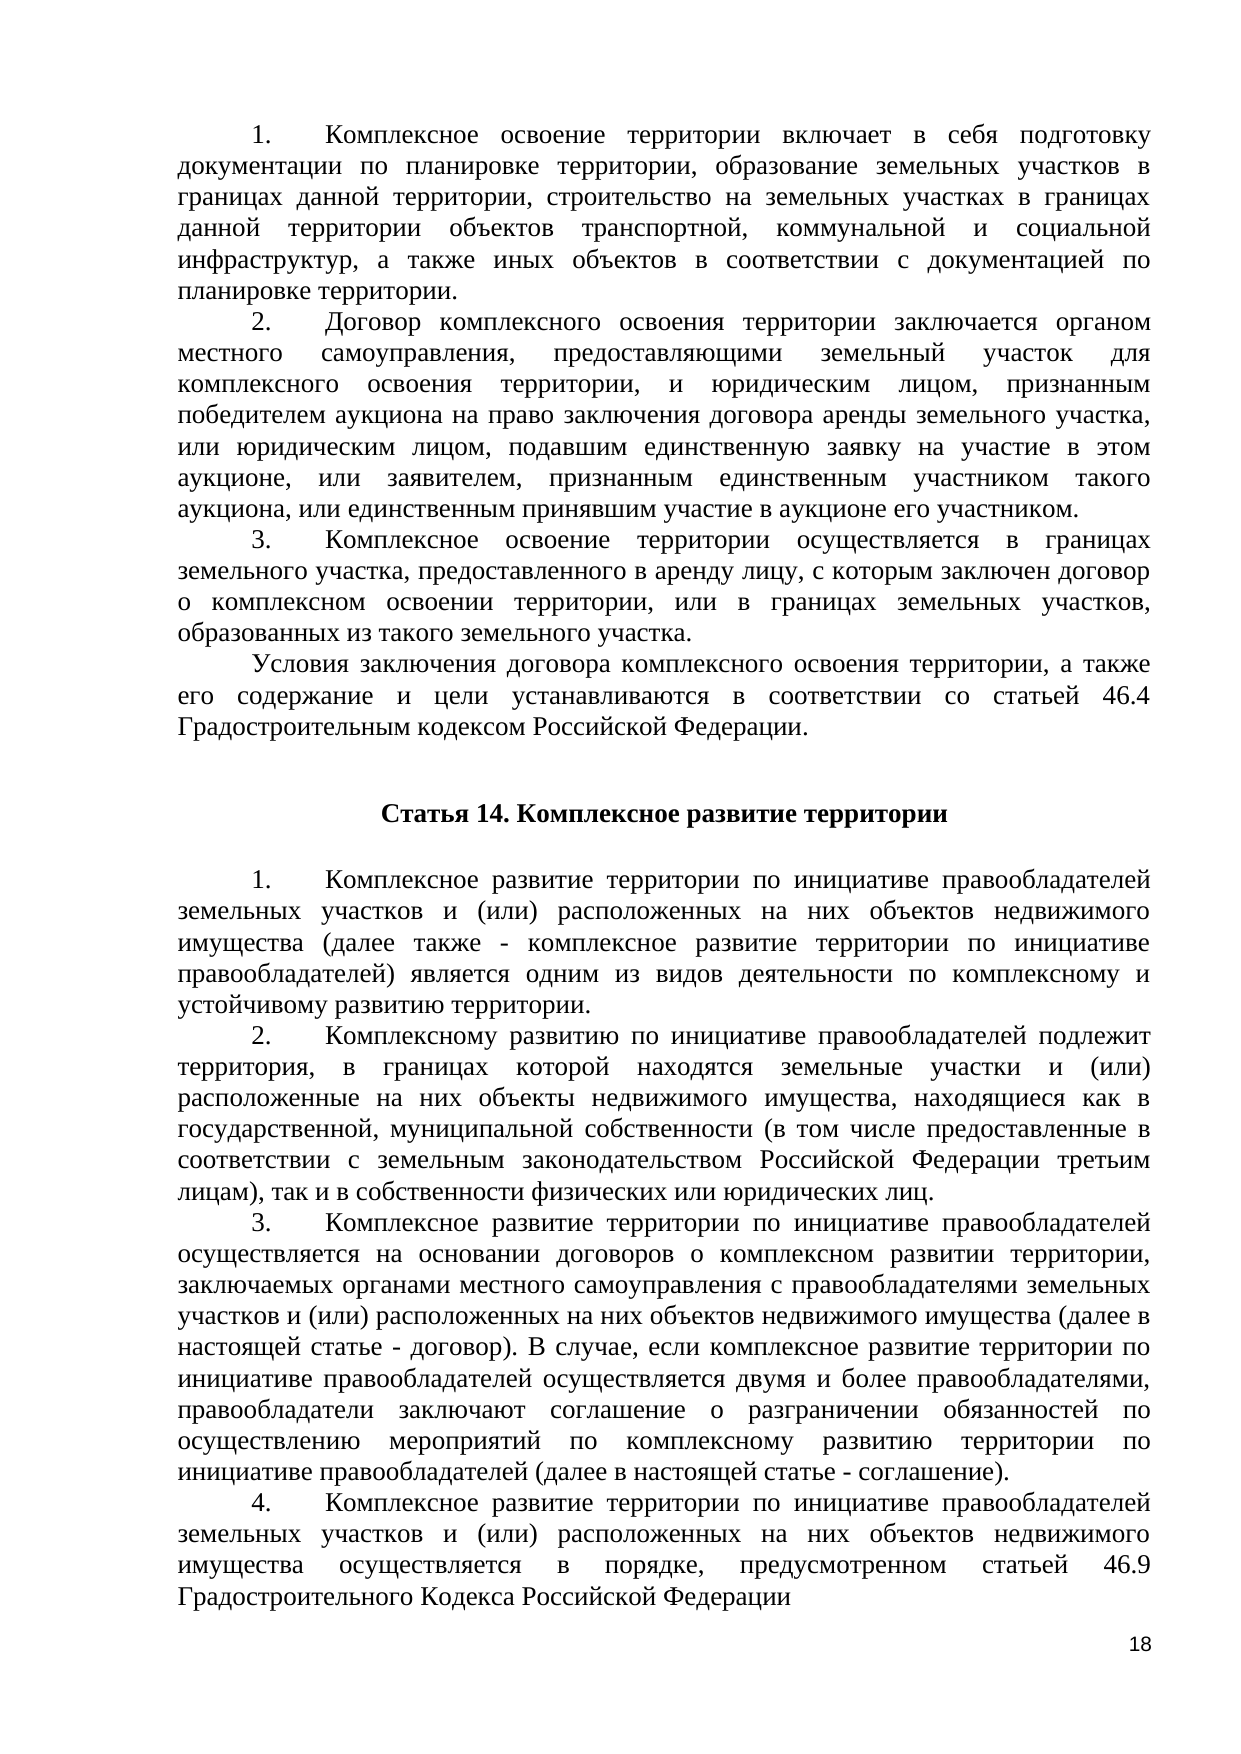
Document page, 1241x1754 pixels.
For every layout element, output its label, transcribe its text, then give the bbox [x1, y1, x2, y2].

list Комплексное развитие территории по инициативе правообладателей земельных участков и (или) расположенных на них объектов недвижимого имущества осуществляется в порядке, предусмотренном статьей 46.9 Градостроительного Кодекса Российской Федерации [177, 1486, 1152, 1611]
list Договор комплексного освоения территории заключается органом местного самоуправления, предоставляющими земельный участок для комплексного освоения территории, и юридическим лицом, признанным победителем аукциона на право заключения договора аренды земельного участка, или юридическим лицом, подавшим единственную заявку на участие в этом аукционе, или заявителем, признанным единственным участником такого аукциона, или единственным принявшим участие в аукционе его участником. [177, 305, 1152, 523]
list Комплексное развитие территории по инициативе правообладателей осуществляется на основании договоров о комплексном развитии территории, заключаемых органами местного самоуправления с правообладателями земельных участков и (или) расположенных на них объектов недвижимого имущества (далее в настоящей статье - договор). В случае, если комплексное развитие территории по инициативе правообладателей осуществляется двумя и более правообладателями, правообладатели заключают соглашение о разграничении обязанностей по осуществлению мероприятий по комплексному развитию территории по инициативе правообладателей (далее в настоящей статье - соглашение). [177, 1206, 1152, 1486]
list Комплексное развитие территории по инициативе правообладателей земельных участков и (или) расположенных на них объектов недвижимого имущества (далее также - комплексное развитие территории по инициативе правообладателей) является одним из видов деятельности по комплексному и устойчивому развитию территории. [177, 863, 1152, 1019]
subtitle Статья 14. Комплексное развитие территории [177, 797, 1152, 828]
list Комплексное освоение территории включает в себя подготовку документации по планировке территории, образование земельных участков в границах данной территории, строительство на земельных участках в границах данной территории объектов транспортной, коммунальной и социальной инфраструктур, а также иных объектов в соответствии с документацией по планировке территории. [177, 118, 1152, 305]
list Условия заключения договора комплексного освоения территории, а также его содержание и цели устанавливаются в соответствии со статьей 46.4 Градостроительным кодексом Российской Федерации. [177, 648, 1152, 741]
list Комплексное освоение территории осуществляется в границах земельного участка, предоставленного в аренду лицу, с которым заключен договор о комплексном освоении территории, или в границах земельных участков, образованных из такого земельного участка. [177, 523, 1152, 648]
list Комплексному развитию по инициативе правообладателей подлежит территория, в границах которой находятся земельные участки и (или) расположенные на них объекты недвижимого имущества, находящиеся как в государственной, муниципальной собственности (в том числе предоставленные в соответствии с земельным законодательством Российской Федерации третьим лицам), так и в собственности физических или юридических лиц. [177, 1019, 1152, 1206]
